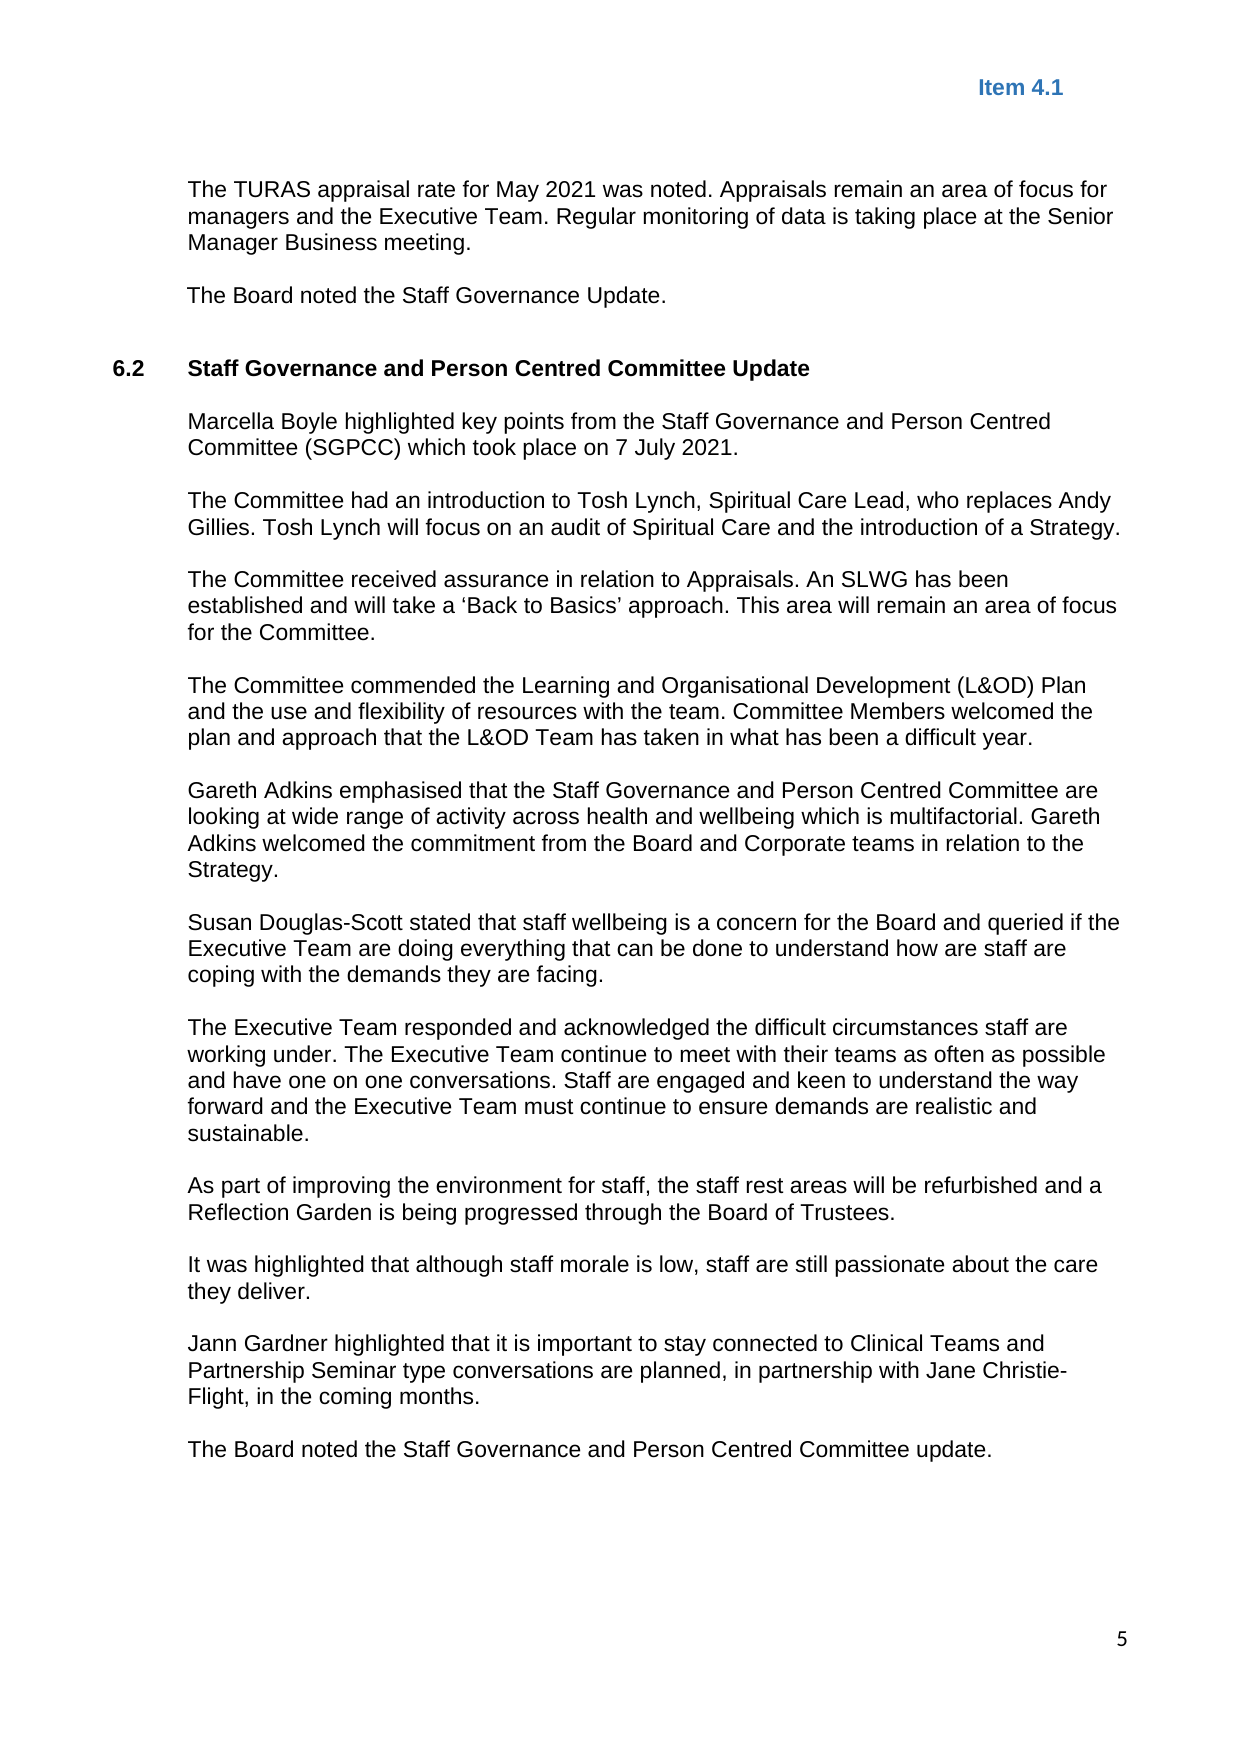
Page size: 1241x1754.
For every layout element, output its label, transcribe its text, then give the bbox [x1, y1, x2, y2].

text Susan Douglas-Scott stated that staff wellbeing is a concern for the Board and queried if the Executive Team are doing everything that can be done to understand how are staff are coping with the demands they are facing. [187, 909, 1128, 988]
text The Committee received assurance in relation to Appraisals. An SLWG has been established and will take a ‘Back to Basics’ approach. This area will remain an area of focus for the Committee. [187, 566, 1128, 645]
text 6.2 Staff Governance and Person Centred Committee Update [112, 355, 1128, 382]
text The Executive Team responded and acknowledged the difficult circumstances staff are working under. The Executive Team continue to meet with their teams as often as possible and have one on one conversations. Staff are engaged and keen to understand the way forward and the Executive Team must continue to ensure demands are realistic and sustainable. [187, 1014, 1128, 1146]
text As part of improving the environment for staff, the staff rest areas will be refurbished and a Reflection Garden is being progressed through the Board of Trustees. [187, 1172, 1128, 1225]
text The Board noted the Staff Governance and Person Centred Committee update. [112, 1436, 1128, 1462]
text The TURAS appraisal rate for May 2021 was noted. Appraisals remain an area of focus for managers and the Executive Team. Regular monitoring of data is taking place at the Senior Manager Business meeting. [187, 176, 1128, 255]
text Jann Gardner highlighted that it is important to stay connected to Clinical Teams and Partnership Seminar type conversations are planned, in partnership with Jane Christie-Flight, in the coming months. [187, 1330, 1128, 1409]
text The Committee commended the Learning and Organisational Development (L&OD) Plan and the use and flexibility of resources with the team. Committee Members welcomed the plan and approach that the L&OD Team has taken in what has been a difficult year. [187, 672, 1128, 751]
text Gareth Adkins emphasised that the Staff Governance and Person Centred Committee are looking at wide range of activity across health and wellbeing which is multifactorial. Gareth Adkins welcomed the commitment from the Board and Corporate teams in relation to the Strategy. [187, 777, 1128, 882]
text Marcella Boyle highlighted key points from the Staff Governance and Person Centred Committee (SGPCC) which took place on 7 July 2021. [187, 408, 1128, 461]
text The Board noted the Staff Governance Update. [112, 282, 1128, 308]
text It was highlighted that although staff morale is low, staff are still passionate about the care they deliver. [187, 1251, 1128, 1304]
text The Committee had an introduction to Tosh Lynch, Spiritual Care Lead, who replaces Andy Gillies. Tosh Lynch will focus on an audit of Spiritual Care and the introduction of a Strategy. [187, 487, 1128, 540]
